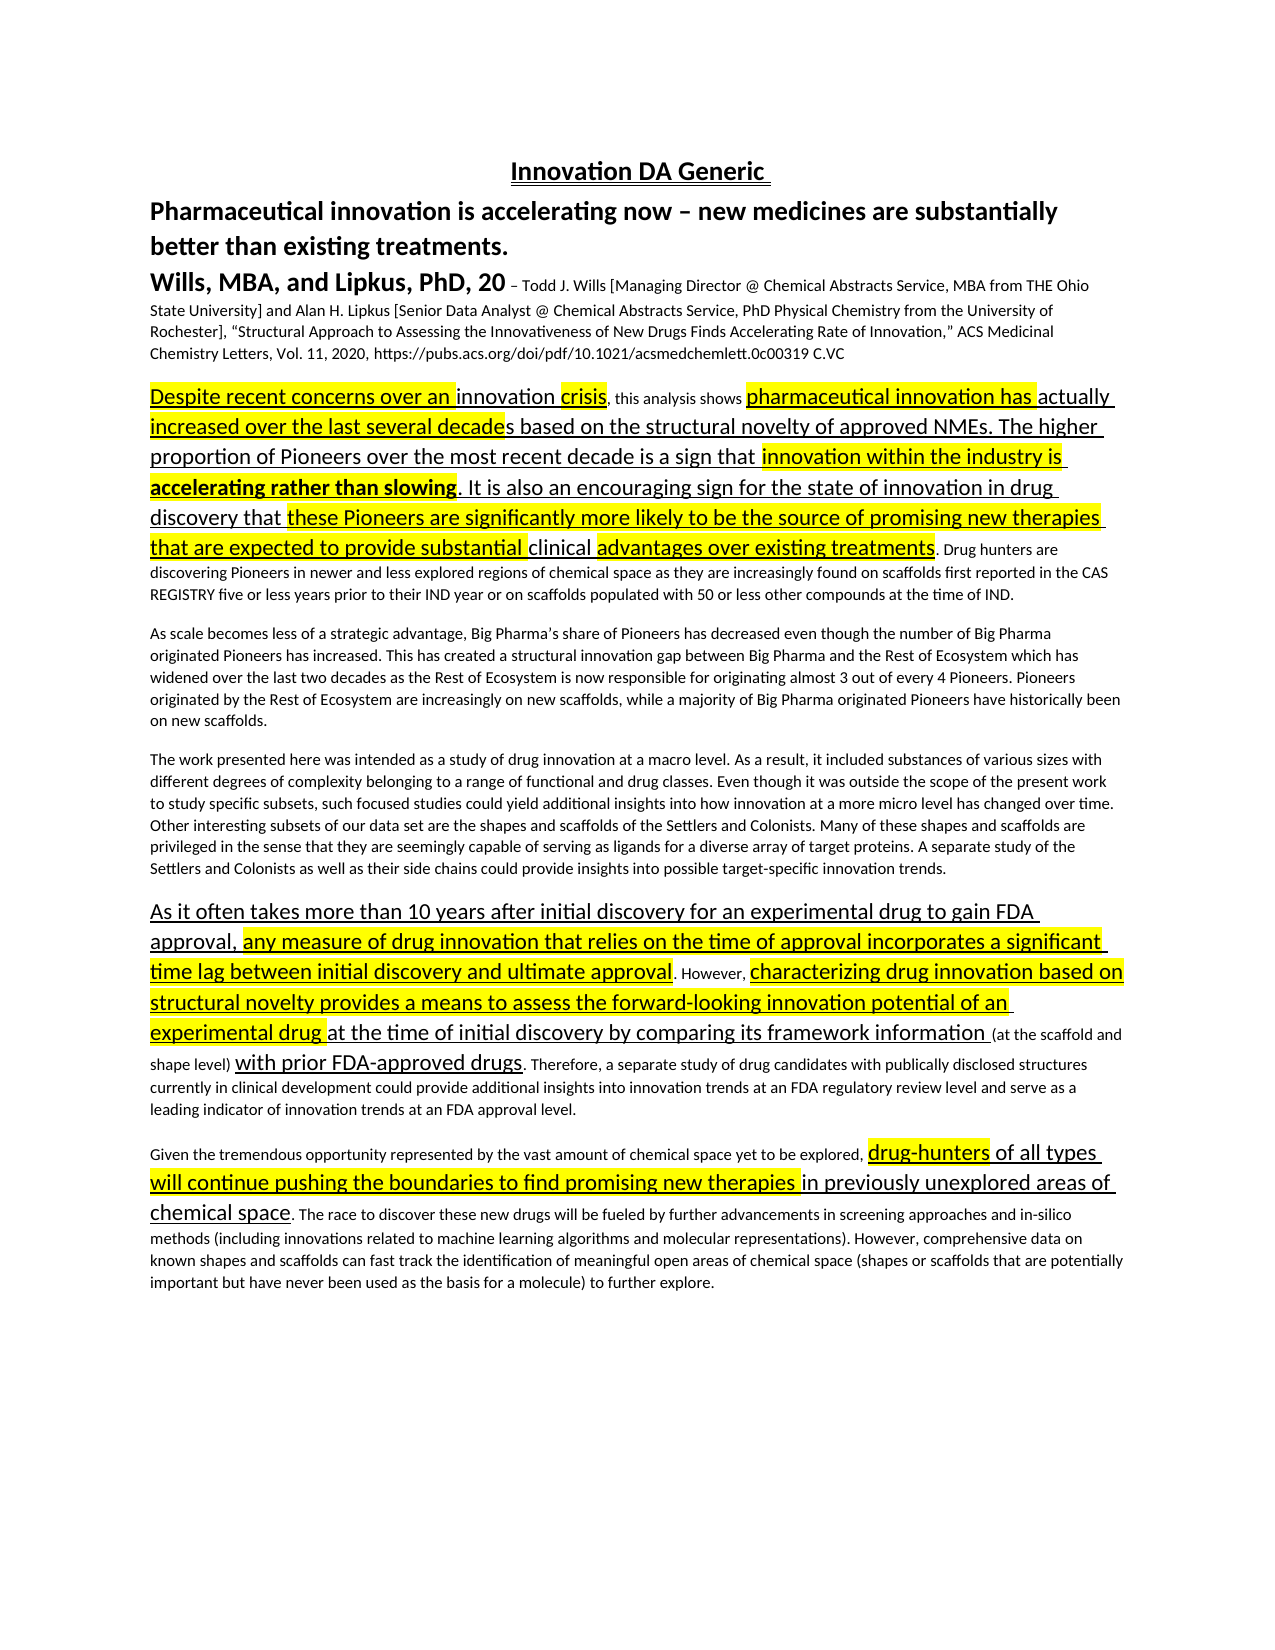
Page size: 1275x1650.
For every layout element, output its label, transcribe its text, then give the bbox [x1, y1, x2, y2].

text Wills, MBA, and Lipkus, PhD, 20 – Todd J. Wills [Managing Director @ Chemical Abstracts Service, MBA from THE Ohio State University] and Alan H. Lipkus [Senior Data Analyst @ Chemical Abstracts Service, PhD Physical Chemistry from the University of Rochester], “Structural Approach to Assessing the Innovativeness of New Drugs Finds Accelerating Rate of Innovation,” ACS Medicinal Chemistry Letters, Vol. 11, 2020, https://pubs.acs.org/doi/pdf/10.1021/acsmedchemlett.0c00319 C.VC [150, 265, 1125, 364]
text As scale becomes less of a strategic advantage, Big Pharma’s share of Pioneers has decreased even though the number of Big Pharma originated Pioneers has increased. This has created a structural innovation gap between Big Pharma and the Rest of Ecosystem which has widened over the last two decades as the Rest of Ecosystem is now responsible for originating almost 3 out of every 4 Pioneers. Pioneers originated by the Rest of Ecosystem are increasingly on new scaffolds, while a majority of Big Pharma originated Pioneers have historically been on new scaffolds. [150, 623, 1125, 731]
text As it often takes more than 10 years after initial discovery for an experimental drug to gain FDA approval, any measure of drug innovation that relies on the time of approval incorporates a significant time lag between initial discovery and ultimate approval. However, characterizing drug innovation based on structural novelty provides a means to assess the forward-looking innovation potential of an experimental drug at the time of initial discovery by comparing its framework information (at the scaffold and shape level) with prior FDA-approved drugs. Therefore, a separate study of drug candidates with publically disclosed structures currently in clinical development could provide additional insights into innovation trends at an FDA regulatory review level and serve as a leading indicator of innovation trends at an FDA approval level. [150, 897, 1125, 1120]
text Despite recent concerns over an innovation crisis, this analysis shows pharmaceutical innovation has actually increased over the last several decades based on the structural novelty of approved NMEs. The higher proportion of Pioneers over the most recent decade is a sign that innovation within the industry is accelerating rather than slowing. It is also an encouraging sign for the state of innovation in drug discovery that these Pioneers are significantly more likely to be the source of promising new therapies that are expected to provide substantial clinical advantages over existing treatments. Drug hunters are discovering Pioneers in newer and less explored regions of chemical space as they are increasingly found on scaffolds first reported in the CAS REGISTRY five or less years prior to their IND year or on scaffolds populated with 50 or less other compounds at the time of IND. [150, 382, 1125, 605]
text Given the tremendous opportunity represented by the vast amount of chemical space yet to be explored, drug-hunters of all types will continue pushing the boundaries to find promising new therapies in previously unexplored areas of chemical space. The race to discover these new drugs will be fueled by further advancements in screening approaches and in-silico methods (including innovations related to machine learning algorithms and molecular representations). However, comprehensive data on known shapes and scaffolds can fast track the identification of meaningful open areas of chemical space (shapes or scaffolds that are potentially important but have never been used as the basis for a molecule) to further explore. [150, 1138, 1125, 1292]
text The work presented here was intended as a study of drug innovation at a macro level. As a result, it included substances of various sizes with different degrees of complexity belonging to a range of functional and drug classes. Even though it was outside the scope of the present work to study specific subsets, such focused studies could yield additional insights into how innovation at a more micro level has changed over time. Other interesting subsets of our data set are the shapes and scaffolds of the Settlers and Colonists. Many of these shapes and scaffolds are privileged in the sense that they are seemingly capable of serving as ligands for a diverse array of target proteins. A separate study of the Settlers and Colonists as well as their side chains could provide insights into possible target-specific innovation trends. [150, 749, 1125, 879]
subtitle Pharmaceutical innovation is accelerating now – new medicines are substantially better than existing treatments. [150, 194, 1125, 263]
subtitle Innovation DA Generic [150, 154, 1125, 187]
